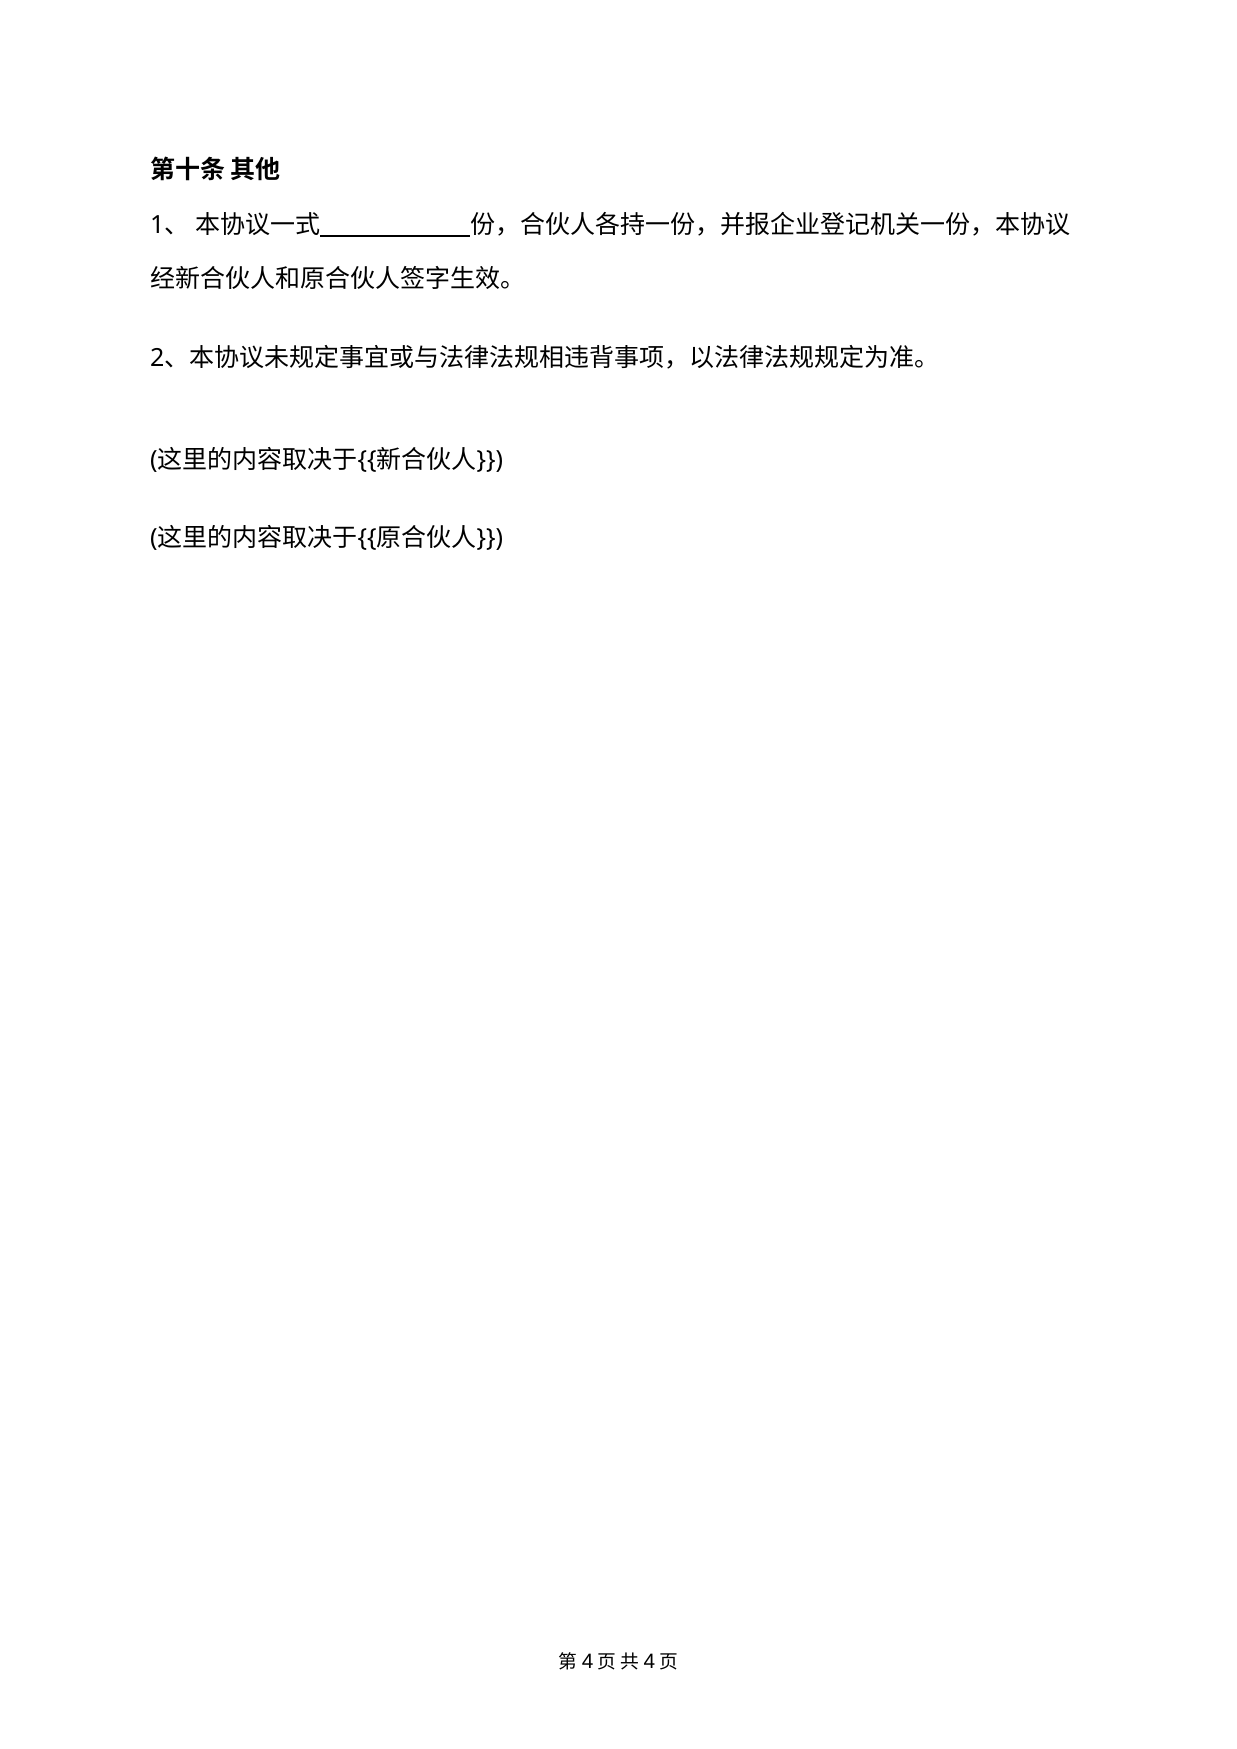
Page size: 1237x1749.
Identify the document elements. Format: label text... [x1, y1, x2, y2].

text 2、本协议未规定事宜或与法律法规相违背事项，以法律法规规定为准。 [150, 337, 1086, 373]
text (这里的内容取决于{{原合伙人}}) [150, 518, 1086, 554]
text 1、 本协议一式 份，合伙人各持一份，并报企业登记机关一份，本协议经新合伙人和原合伙人签字生效。 [150, 204, 1086, 295]
text 第十条 其他 [150, 150, 1086, 186]
text (这里的内容取决于{{新合伙人}}) [150, 439, 1086, 476]
